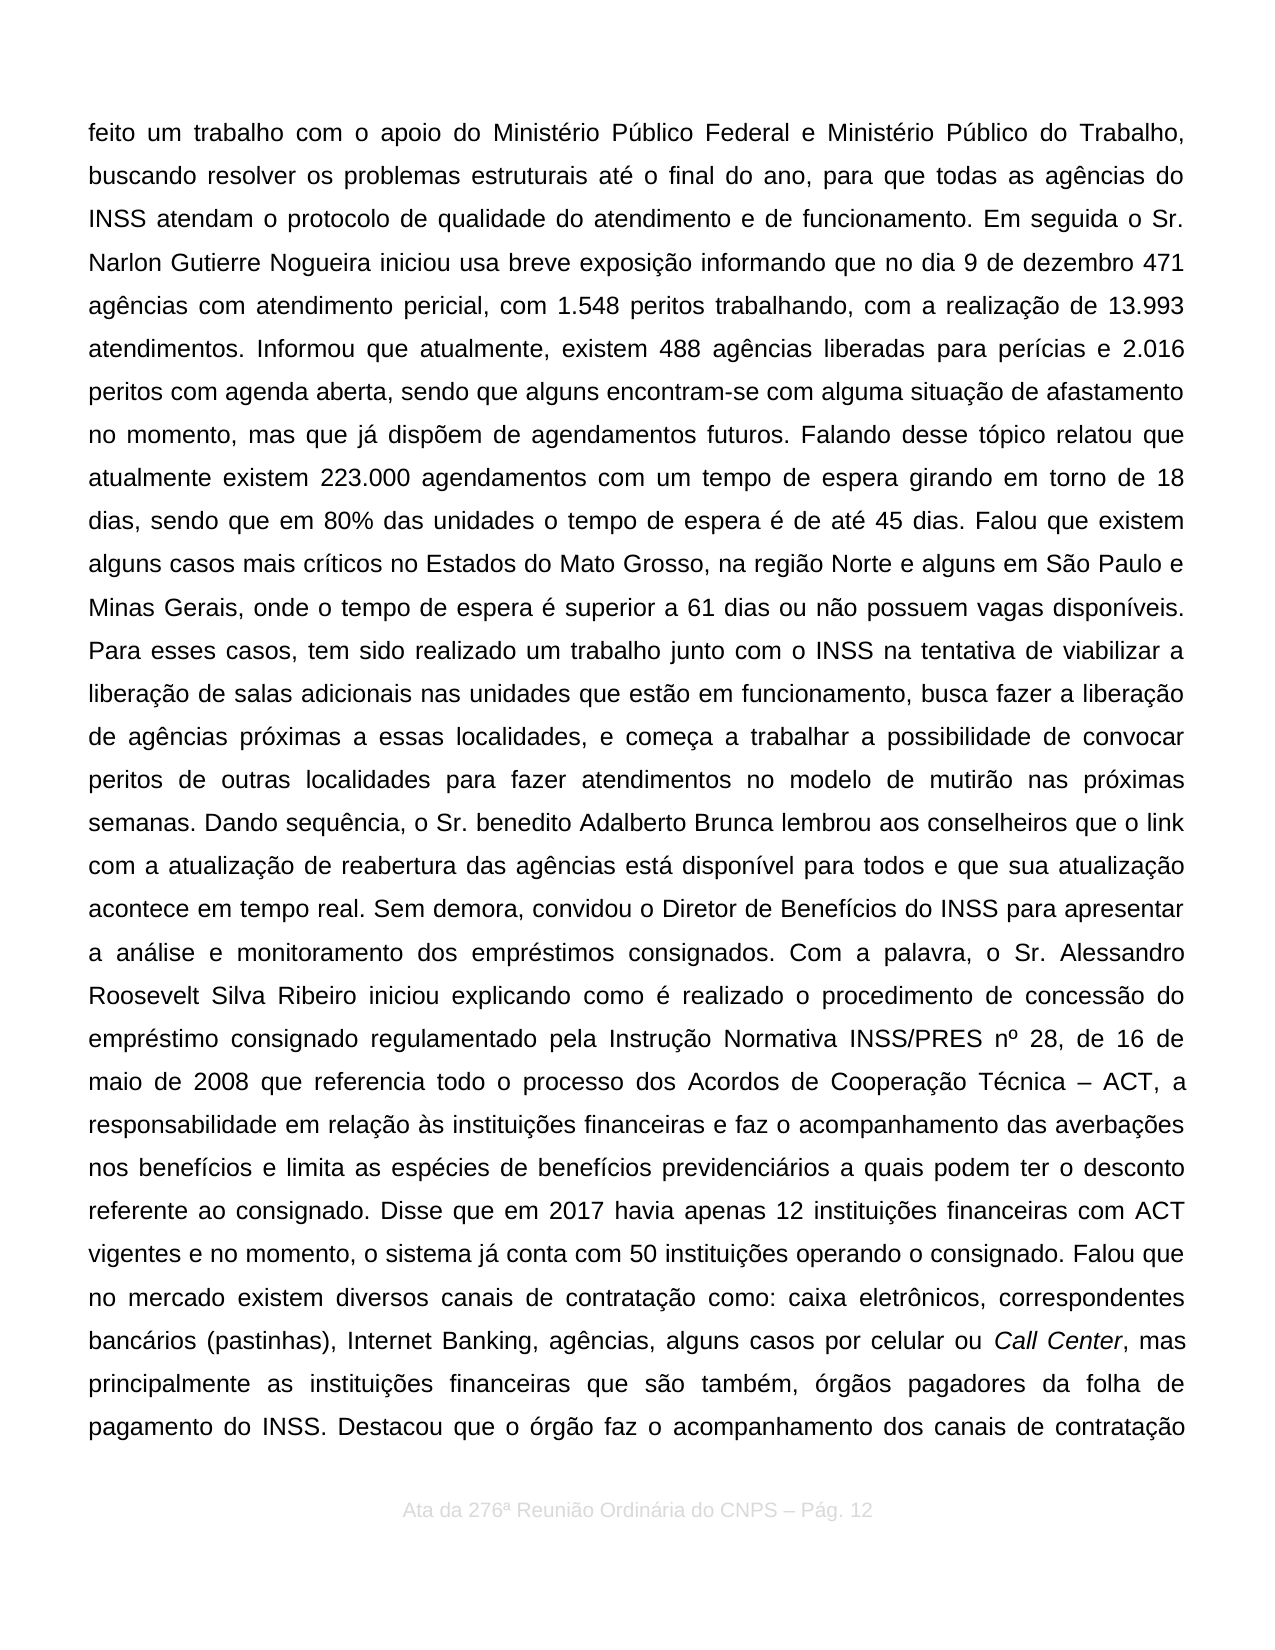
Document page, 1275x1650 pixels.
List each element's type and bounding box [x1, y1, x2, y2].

text [87, 118, 1186, 1441]
